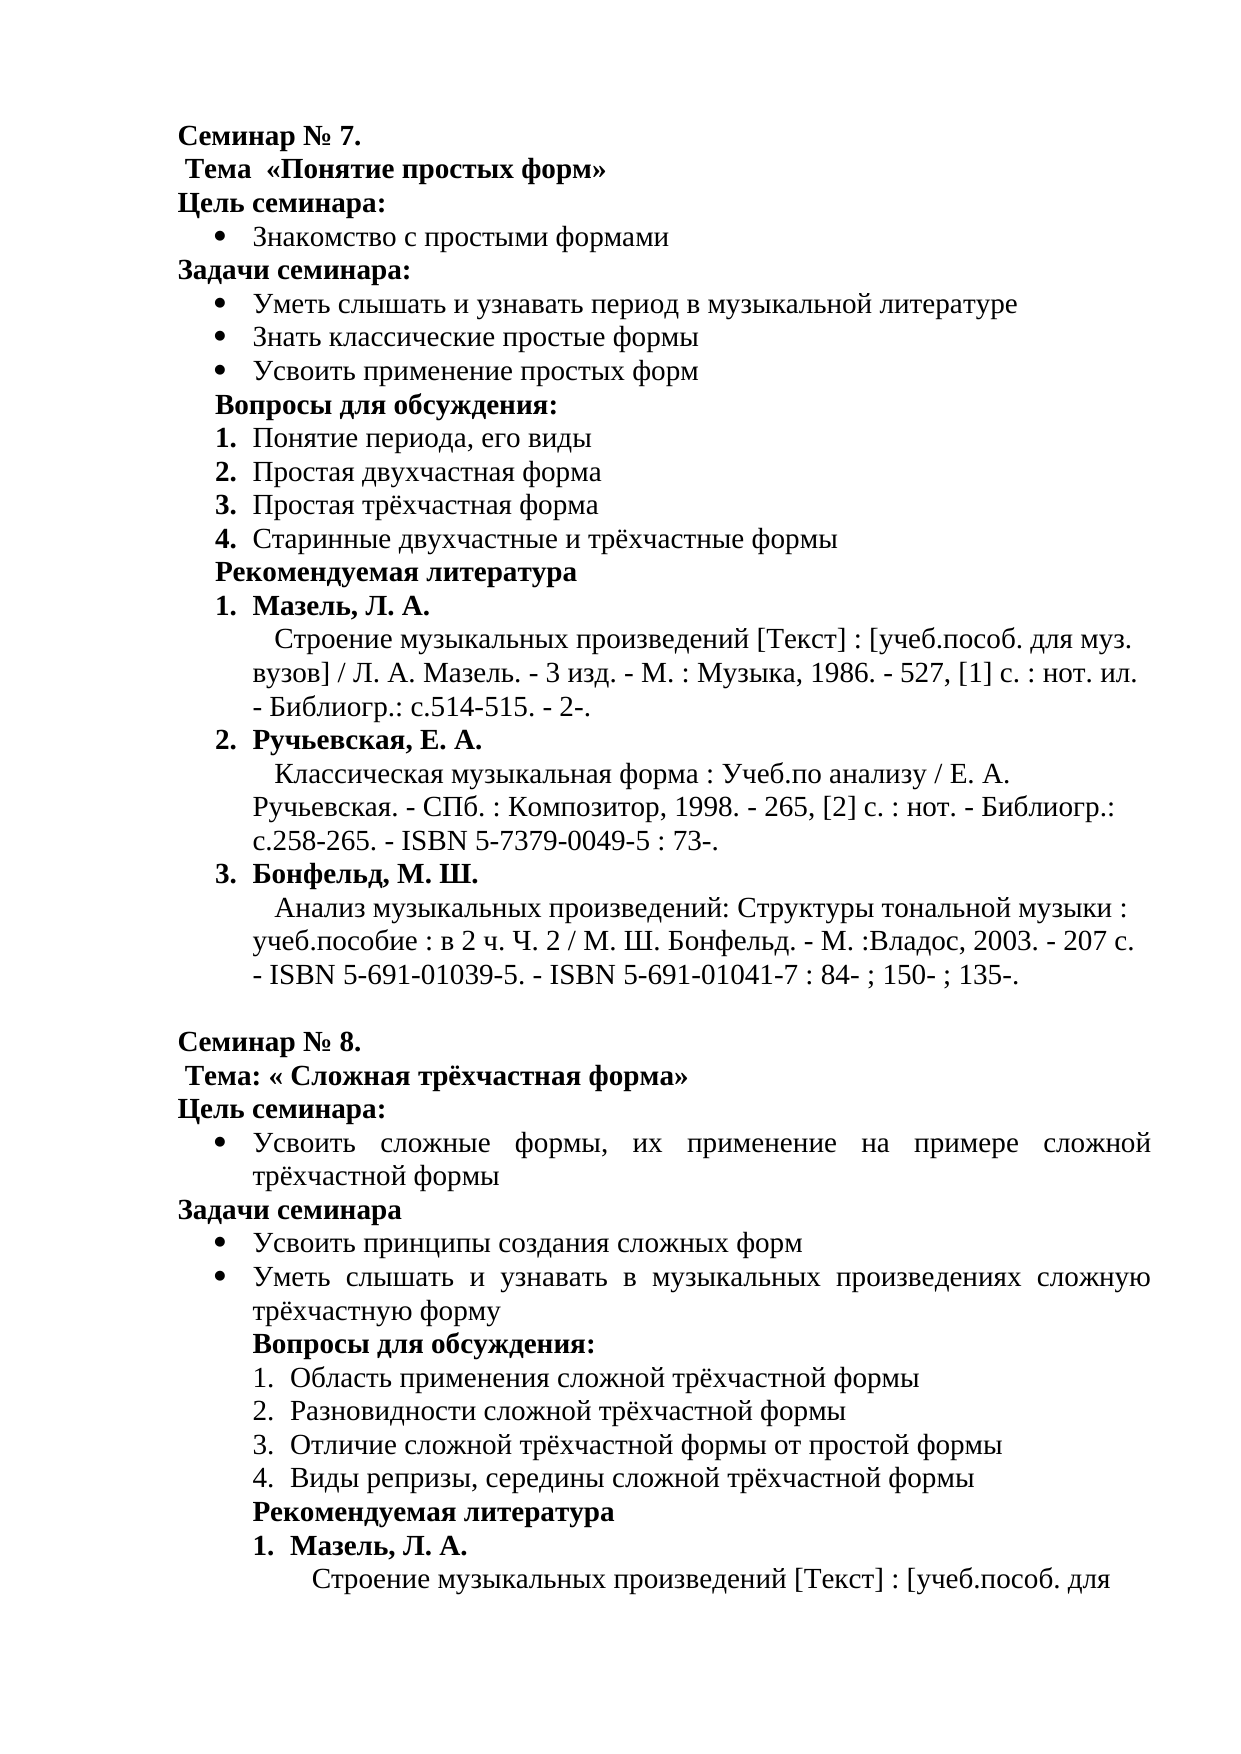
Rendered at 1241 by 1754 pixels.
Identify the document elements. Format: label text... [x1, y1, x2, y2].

list Простая двухчастная форма [215, 454, 1152, 487]
text Задачи семинара [177, 1192, 1152, 1226]
text Цель семинара: [177, 1091, 1152, 1125]
list Знать классические простые формы [215, 319, 1152, 353]
list Разновидности сложной трёхчастной формы [252, 1393, 1152, 1427]
list Старинные двухчастные и трёхчастные формы [215, 521, 1152, 554]
list Усвоить принципы создания сложных форм [215, 1226, 1152, 1259]
list Ручьевская, Е. А. Классическая музыкальная форма : Учеб.по анализу / Е. А. Ручьевская. - СПб. : Композитор, 1998. - 265, [2] с. : нот. - Библиогр.: с.258-265. - ISBN 5-7379-0049-5 : 73-. [215, 722, 1152, 856]
text Рекомендуемая литература [215, 554, 1152, 588]
text Семинар № 8. [177, 1024, 1152, 1058]
text Рекомендуемая литература [252, 1494, 1152, 1528]
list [252, 1528, 1152, 1595]
list Знакомство с простыми формами [215, 219, 1152, 252]
text Семинар № 7. [177, 118, 1152, 152]
list Уметь слышать и узнавать в музыкальных произведениях сложную трёхчастную форму [215, 1259, 1152, 1326]
list Понятие периода, его виды [215, 420, 1152, 454]
text Задачи семинара: [177, 252, 1152, 286]
list Уметь слышать и узнавать период в музыкальной литературе [215, 286, 1152, 319]
text Цель семинара: [177, 185, 1152, 219]
list Простая трёхчастная форма [215, 487, 1152, 521]
text Вопросы для обсуждения: [252, 1326, 1152, 1360]
list Усвоить применение простых форм [215, 353, 1152, 387]
list Усвоить сложные формы, их применение на примере сложной трёхчастной формы [215, 1125, 1152, 1192]
list Виды репризы, середины сложной трёхчастной формы [252, 1461, 1152, 1494]
list Бонфельд, М. Ш. Анализ музыкальных произведений: Структуры тональной музыки : учеб.пособие : в 2 ч. Ч. 2 / М. Ш. Бонфельд. - М. :Владос, 2003. - 207 с. - ISBN 5-691-01039-5. - ISBN 5-691-01041-7 : 84- ; 150- ; 135-. [215, 856, 1152, 991]
text Тема: « Сложная трёхчастная форма» [177, 1058, 1152, 1091]
list Отличие сложной трёхчастной формы от простой формы [252, 1427, 1152, 1461]
text Тема «Понятие простых форм» [177, 152, 1152, 185]
list Область применения сложной трёхчастной формы [252, 1360, 1152, 1393]
text Вопросы для обсуждения: [215, 387, 1152, 420]
